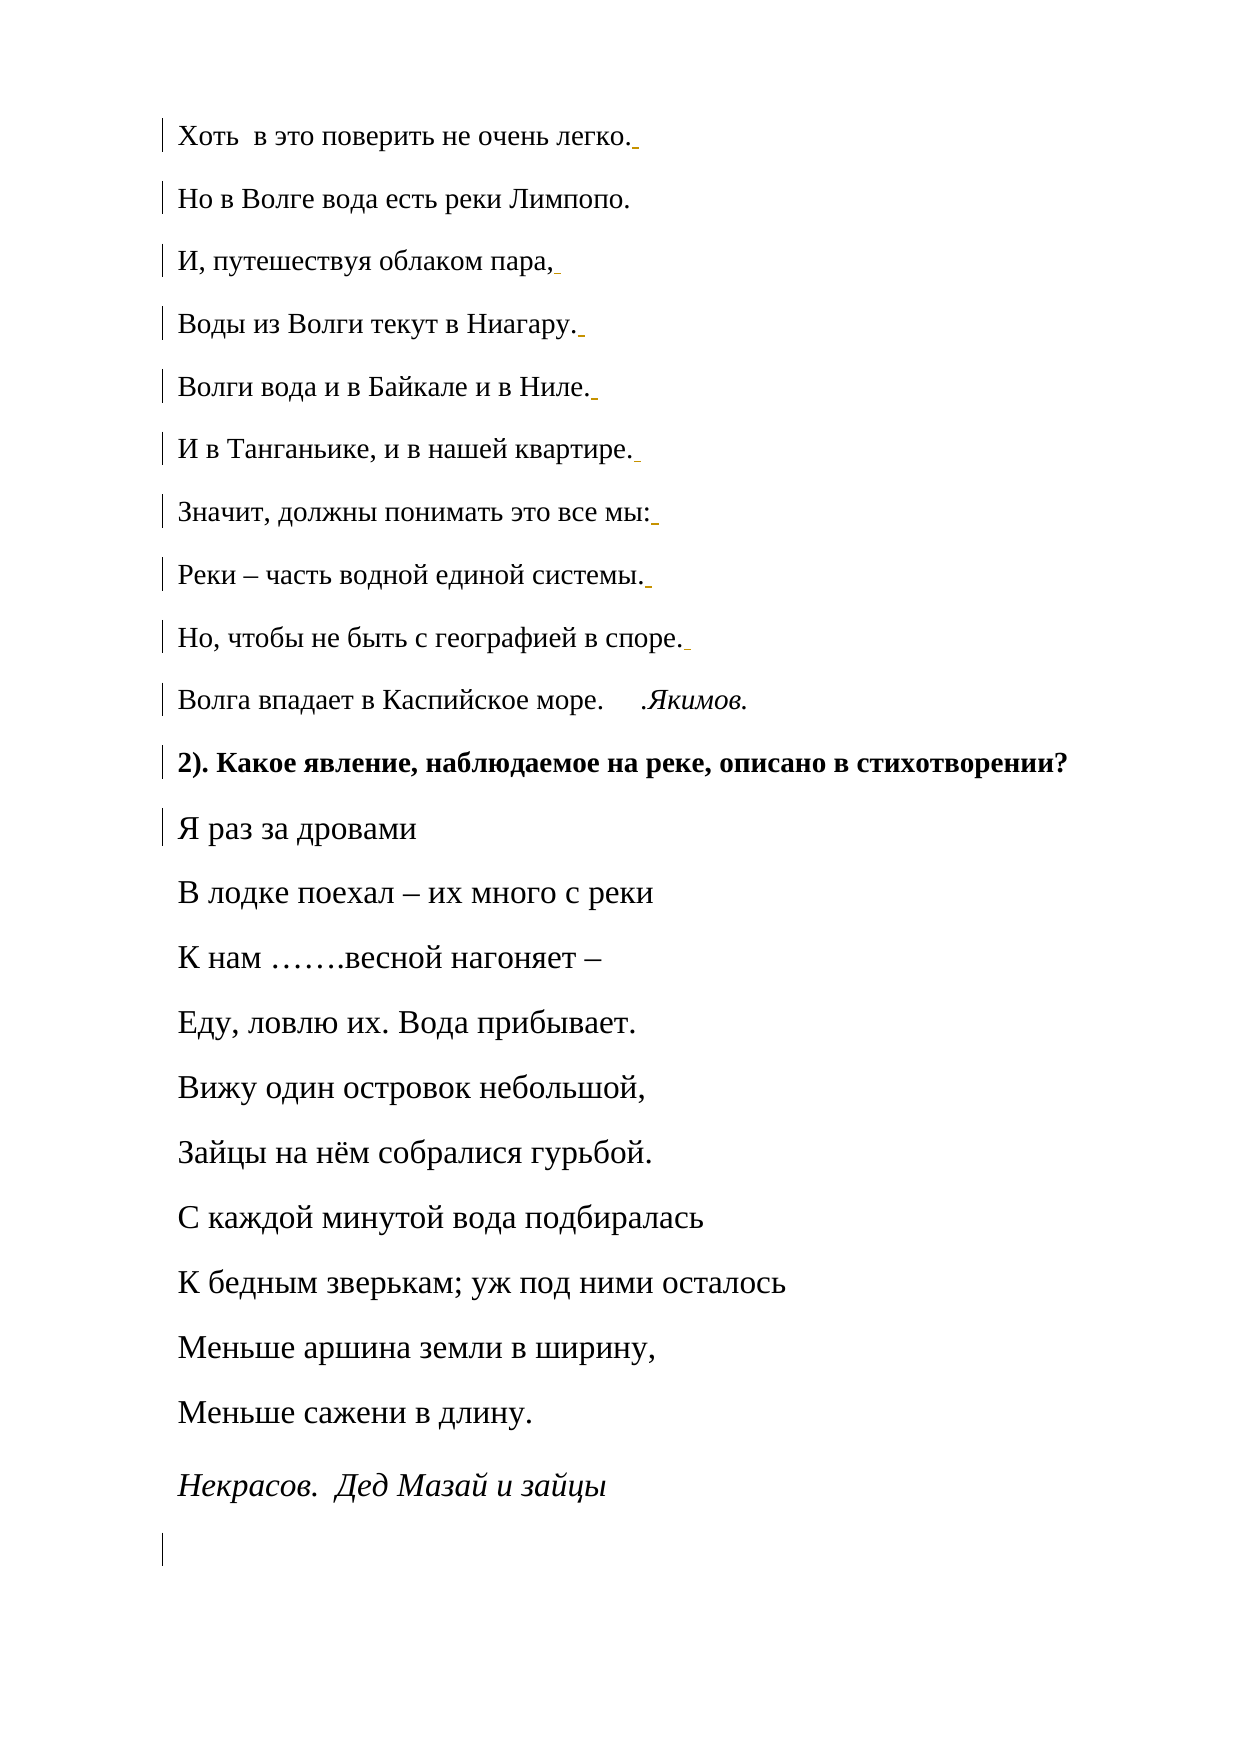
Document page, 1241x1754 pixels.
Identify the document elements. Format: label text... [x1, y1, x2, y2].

text Значит, должны понимать это все мы: [177, 494, 1152, 528]
text Зайцы на нём собралися гурьбой. [177, 1132, 1152, 1171]
text К бедным зверькам; уж под ними осталось [177, 1262, 1152, 1301]
text Волги вода и в Байкале и в Ниле. [177, 369, 1152, 402]
text Хоть в это поверить не очень легко. [177, 118, 1152, 152]
text Но, чтобы не быть с географией в споре. [177, 620, 1152, 653]
text Меньше аршина земли в ширину, [177, 1327, 1152, 1365]
text Меньше сажени в длину. [177, 1392, 1152, 1430]
text В лодке поехал – их много с реки [177, 873, 1152, 911]
text С каждой минутой вода подбиралась [177, 1197, 1152, 1236]
text Вижу один островок небольшой, [177, 1067, 1152, 1106]
text Я раз за дровами [177, 808, 1152, 846]
text И, путешествуя облаком пара, [177, 243, 1152, 277]
text Волга впадает в Каспийское море. .Якимов. [177, 682, 1152, 716]
text Воды из Волги текут в Ниагару. [177, 306, 1152, 340]
text Но в Волге вода есть реки Лимпопо. [177, 181, 1152, 214]
text Реки – часть водной единой системы. [177, 557, 1152, 591]
text К нам …….весной нагоняет – [177, 938, 1152, 976]
text Еду, ловлю их. Вода прибывает. [177, 1003, 1152, 1041]
text И в Танганьике, и в нашей квартире. [177, 432, 1152, 465]
text 2). Какое явление, наблюдаемое на реке, описано в стихотворении? [177, 745, 1152, 779]
text Некрасов. Дед Мазай и зайцы [177, 1465, 1152, 1503]
